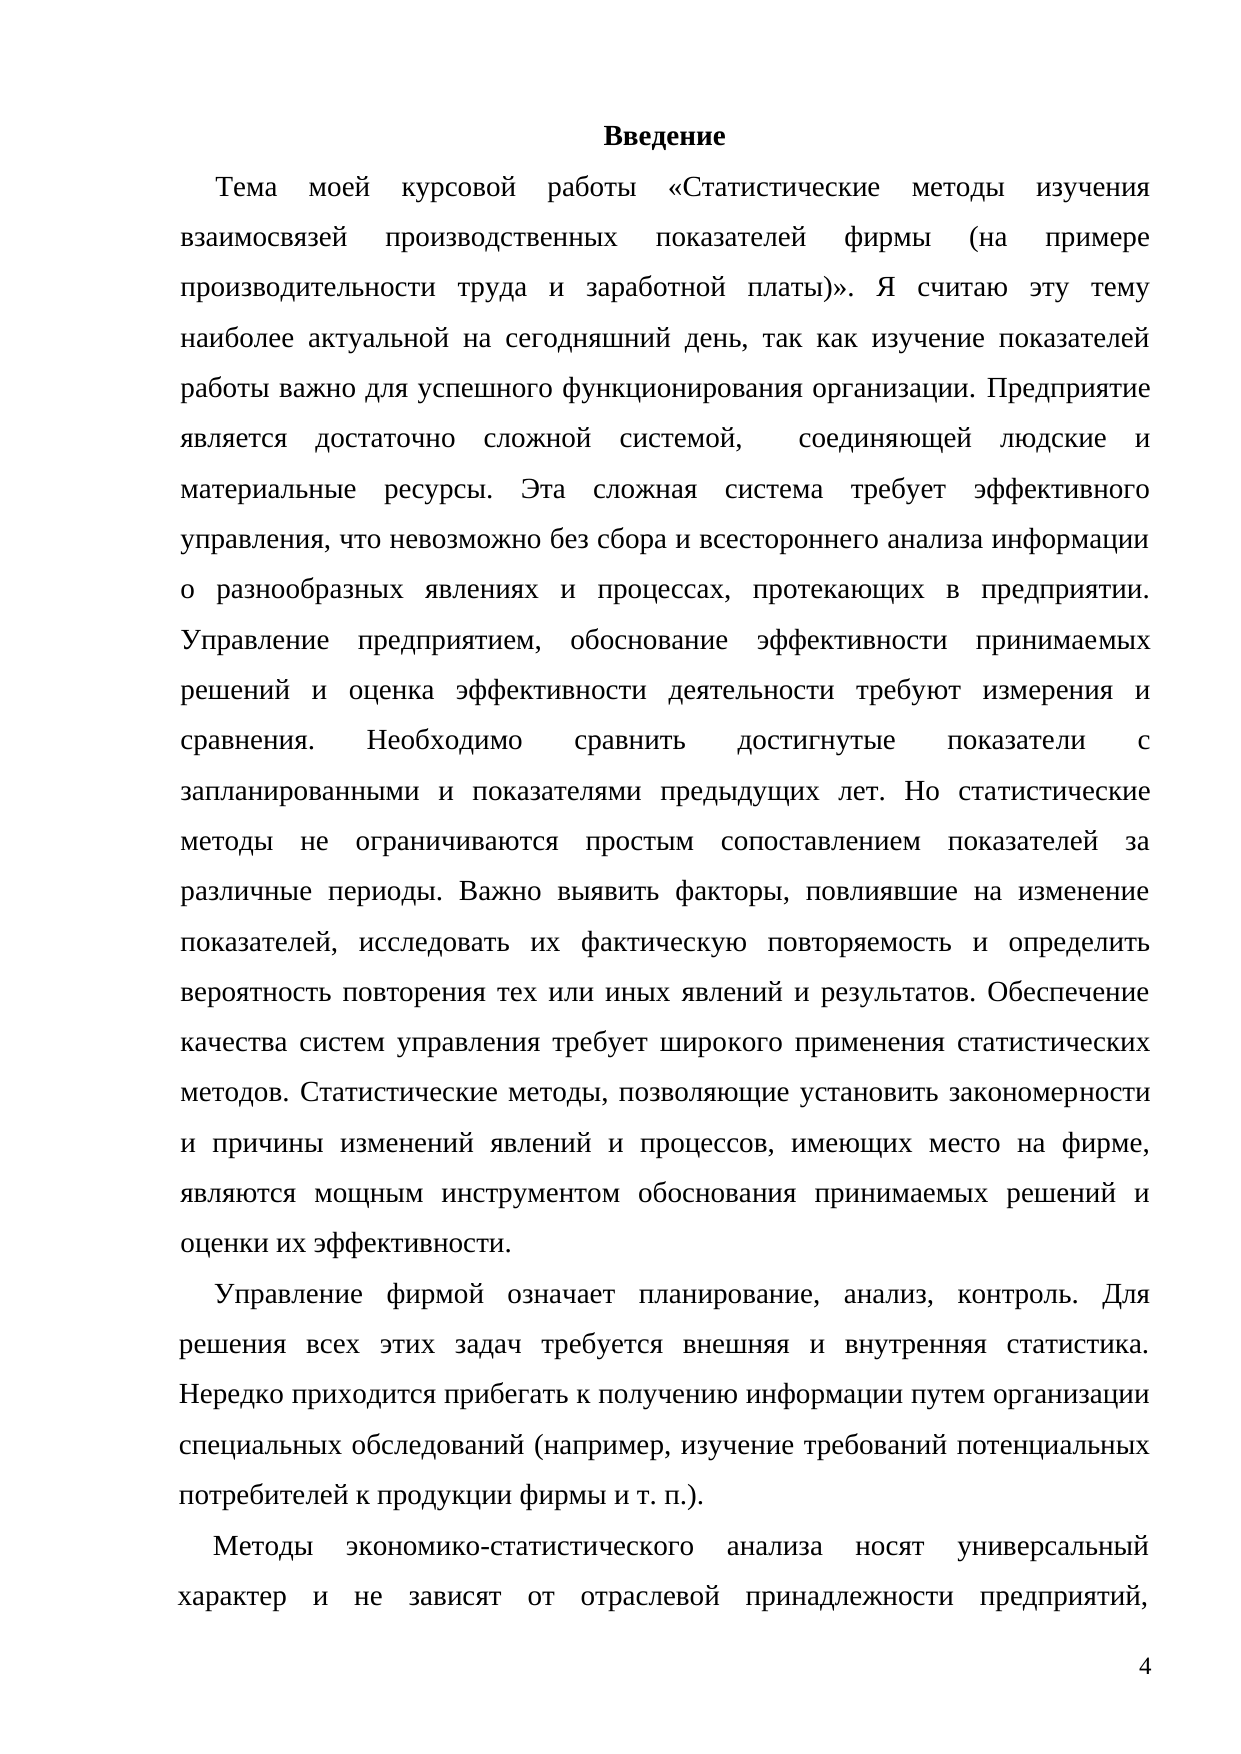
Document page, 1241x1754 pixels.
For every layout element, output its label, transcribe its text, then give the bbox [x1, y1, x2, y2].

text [177, 1528, 1149, 1612]
text Введение [177, 118, 1152, 152]
text Тема моей курсовой работы «Статистические методы изучения взаимосвязей производственных показателей фирмы (на примере производительности труда и заработной платы)». Я считаю эту тему наиболее актуальной на сегодняшний день, так как изучение показателей работы важно для успешного функционирования организации. Предприятие является достаточно сложной системой, соединяющей людские и материальные ресурсы. Эта сложная система требует эффективного управления, что невозможно без сбора и всестороннего анализа информации о разнообразных явлениях и процессах, протекающих в предприятии. Управление предприятием, обоснование эффективности принимаемых решений и оценка эффективности деятельности требуют измерения и сравнения. Необходимо сравнить достигнутые показатели с запланированными и показателями предыдущих лет. Но статистические методы не ограничиваются простым сопоставлением показателей за различные периоды. Важно выявить факторы, повлиявшие на изменение показателей, исследовать их фактическую повторяемость и определить вероятность повторения тех или иных явлений и результатов. Обеспечение качества систем управления требует широкого применения статистических методов. Статистические методы, позволяющие установить закономерности и причины изменений явлений и процессов, имеющих место на фирме, являются мощным инструментом обоснования принимаемых решений и оценки их эффективности. [180, 169, 1151, 1259]
text Управление фирмой означает планирование, анализ, контроль. Для решения всех этих задач требуется внешняя и внутренняя статистика. Нередко приходится прибегать к получению информации путем организации специальных обследований (например, изучение требований потенциальных потребителей к продукции фирмы и т. п.). [179, 1276, 1151, 1511]
